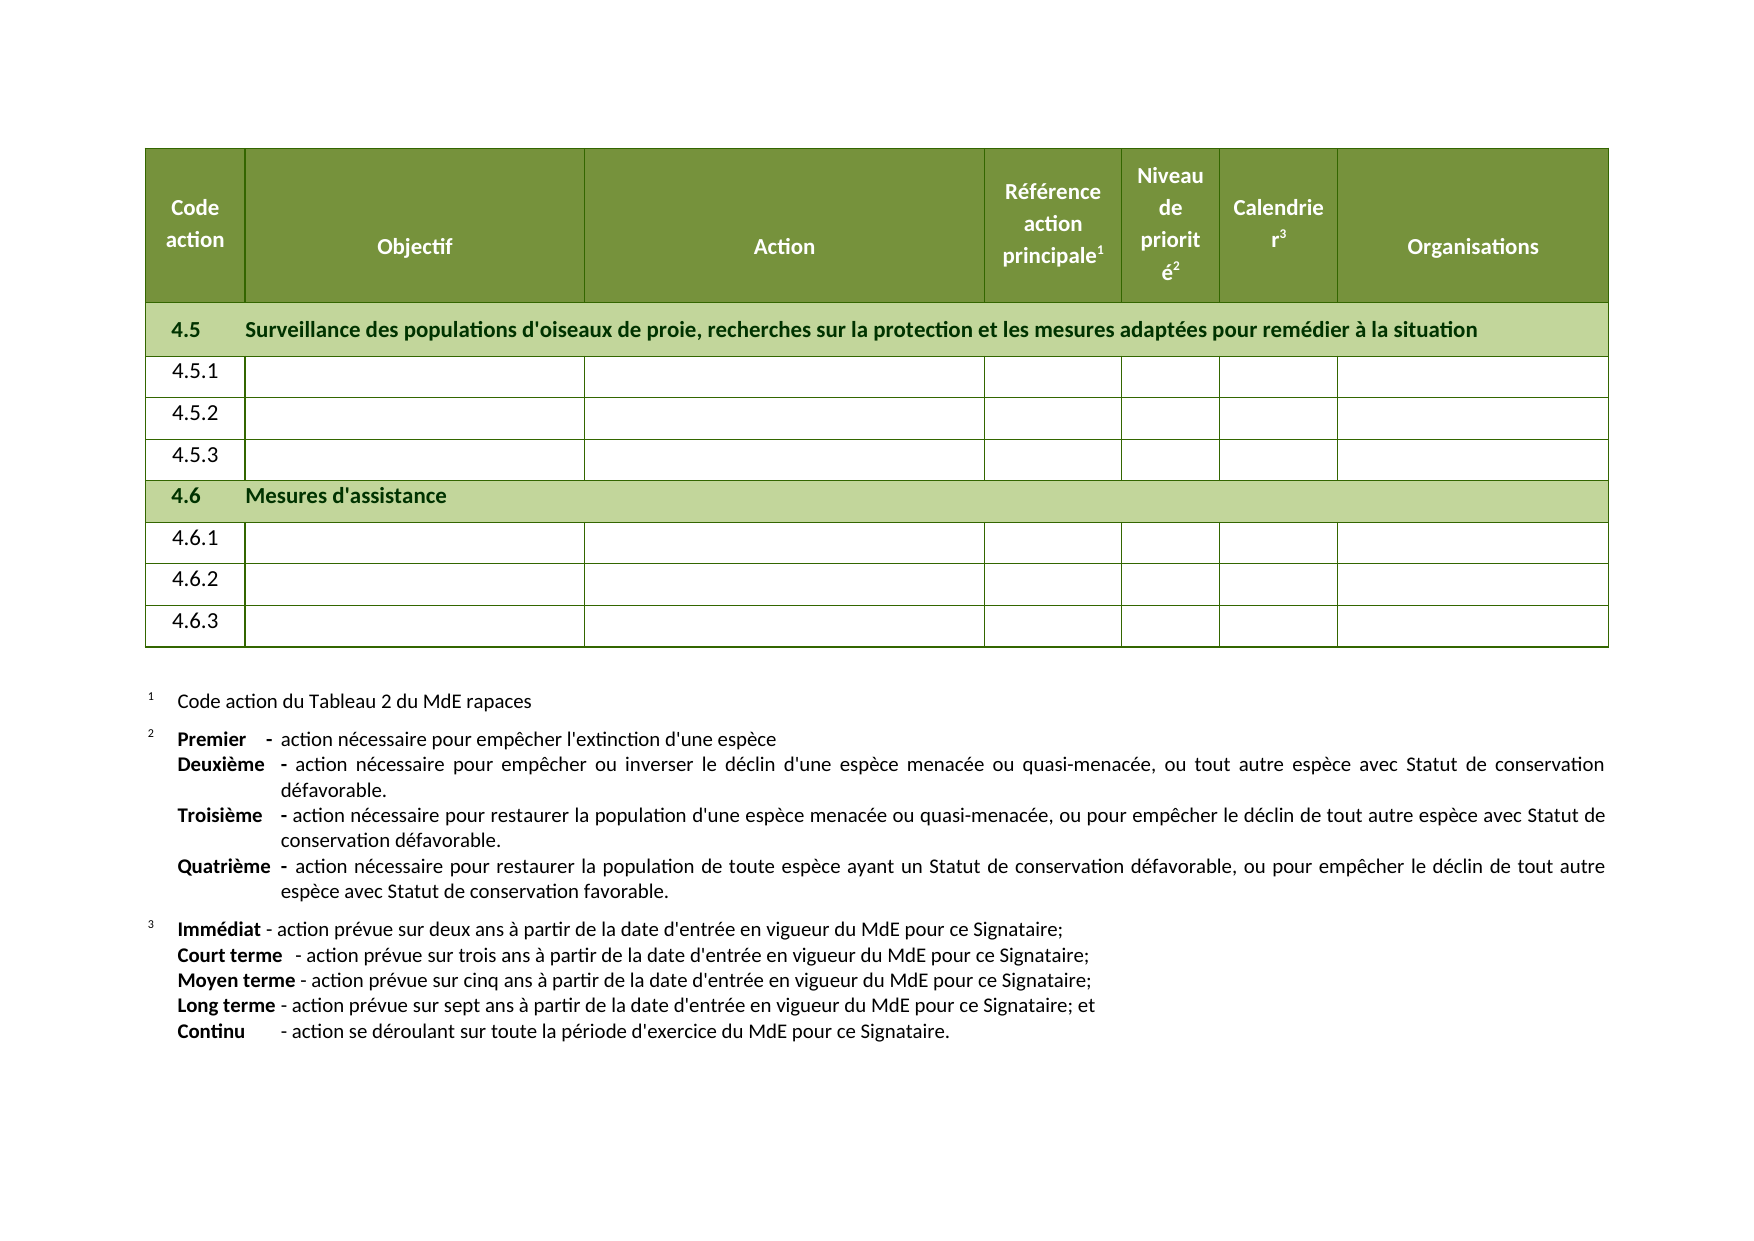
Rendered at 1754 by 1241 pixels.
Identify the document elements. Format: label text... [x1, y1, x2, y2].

table_cell [1122, 523, 1219, 563]
table_cell 4.5.2 [146, 398, 244, 439]
table_cell [985, 564, 1121, 605]
table_cell [1220, 357, 1337, 397]
table_header Code action [146, 149, 244, 302]
table_cell [1122, 606, 1219, 646]
table_cell [246, 357, 584, 397]
table_cell [585, 606, 984, 646]
table_cell [1338, 564, 1608, 605]
table_header Calendrier3 [1220, 149, 1337, 302]
table_header Organisations [1338, 149, 1608, 302]
table_cell [985, 440, 1121, 480]
table_cell [985, 398, 1121, 439]
text Court terme - action prévue sur trois ans à partir de la date d'entrée en vigueur du MdE pour ce Signataire; [148, 942, 1606, 967]
table_cell [1338, 523, 1608, 563]
table_cell [585, 357, 984, 397]
table_cell [1122, 357, 1219, 397]
text Deuxième - action nécessaire pour empêcher ou inverser le déclin d'une espèce menacée ou quasi-menacée, ou tout autre espèce avec Statut de conservation défavorable. [148, 751, 1606, 802]
table_cell 4.6 Mesures d'assistance [146, 481, 1608, 522]
table_cell [1338, 357, 1608, 397]
table_header Action [585, 149, 984, 302]
table_cell [246, 398, 584, 439]
text 3 Immédiat - action prévue sur deux ans à partir de la date d'entrée en vigueur du MdE pour ce Signataire; [148, 916, 1606, 942]
table_cell 4.6.2 [146, 564, 244, 605]
table_cell [585, 564, 984, 605]
table_cell [985, 523, 1121, 563]
table_cell [1338, 440, 1608, 480]
table_cell [1220, 398, 1337, 439]
table_cell [585, 523, 984, 563]
table_cell [246, 440, 584, 480]
table_cell 4.5.1 [146, 357, 244, 397]
text Continu - action se déroulant sur toute la période d'exercice du MdE pour ce Signataire. [148, 1018, 1606, 1043]
table_cell [585, 398, 984, 439]
text 2 Premier - action nécessaire pour empêcher l'extinction d'une espèce [148, 726, 1606, 751]
table_cell [1220, 523, 1337, 563]
table_cell [1220, 564, 1337, 605]
table_cell [1122, 564, 1219, 605]
table_cell [1122, 440, 1219, 480]
table_cell [246, 564, 584, 605]
text Long terme - action prévue sur sept ans à partir de la date d'entrée en vigueur du MdE pour ce Signataire; et [148, 993, 1606, 1018]
table_cell [985, 606, 1121, 646]
table_cell [1220, 606, 1337, 646]
text Quatrième - action nécessaire pour restaurer la population de toute espèce ayant un Statut de conservation défavorable, ou pour empêcher le déclin de tout autre espèce avec Statut de conservation favorable. [148, 853, 1606, 904]
table_cell 4.5.3 [146, 440, 244, 480]
text 1 Code action du Tableau 2 du MdE rapaces [148, 688, 1606, 713]
table_header Niveau de priorité2 [1122, 149, 1219, 302]
table_cell [1220, 440, 1337, 480]
table_cell [1338, 606, 1608, 646]
table_cell [985, 357, 1121, 397]
table_cell 4.6.3 [146, 606, 244, 646]
table_cell 4.5 Surveillance des populations d'oiseaux de proie, recherches sur la protection et les mesures adaptées pour remédier à la situation [146, 303, 1608, 356]
table_cell [246, 523, 584, 563]
text Moyen terme - action prévue sur cinq ans à partir de la date d'entrée en vigueur du MdE pour ce Signataire; [148, 967, 1606, 993]
table_cell [585, 440, 984, 480]
table_cell [1338, 398, 1608, 439]
table_cell 4.6.1 [146, 523, 244, 563]
table_header Référence action principale1 [985, 149, 1121, 302]
table_cell [246, 606, 584, 646]
table_cell [1122, 398, 1219, 439]
text Troisième - action nécessaire pour restaurer la population d'une espèce menacée ou quasi-menacée, ou pour empêcher le déclin de tout autre espèce avec Statut de conservation défavorable. [148, 802, 1606, 853]
table_header Objectif [246, 149, 584, 302]
